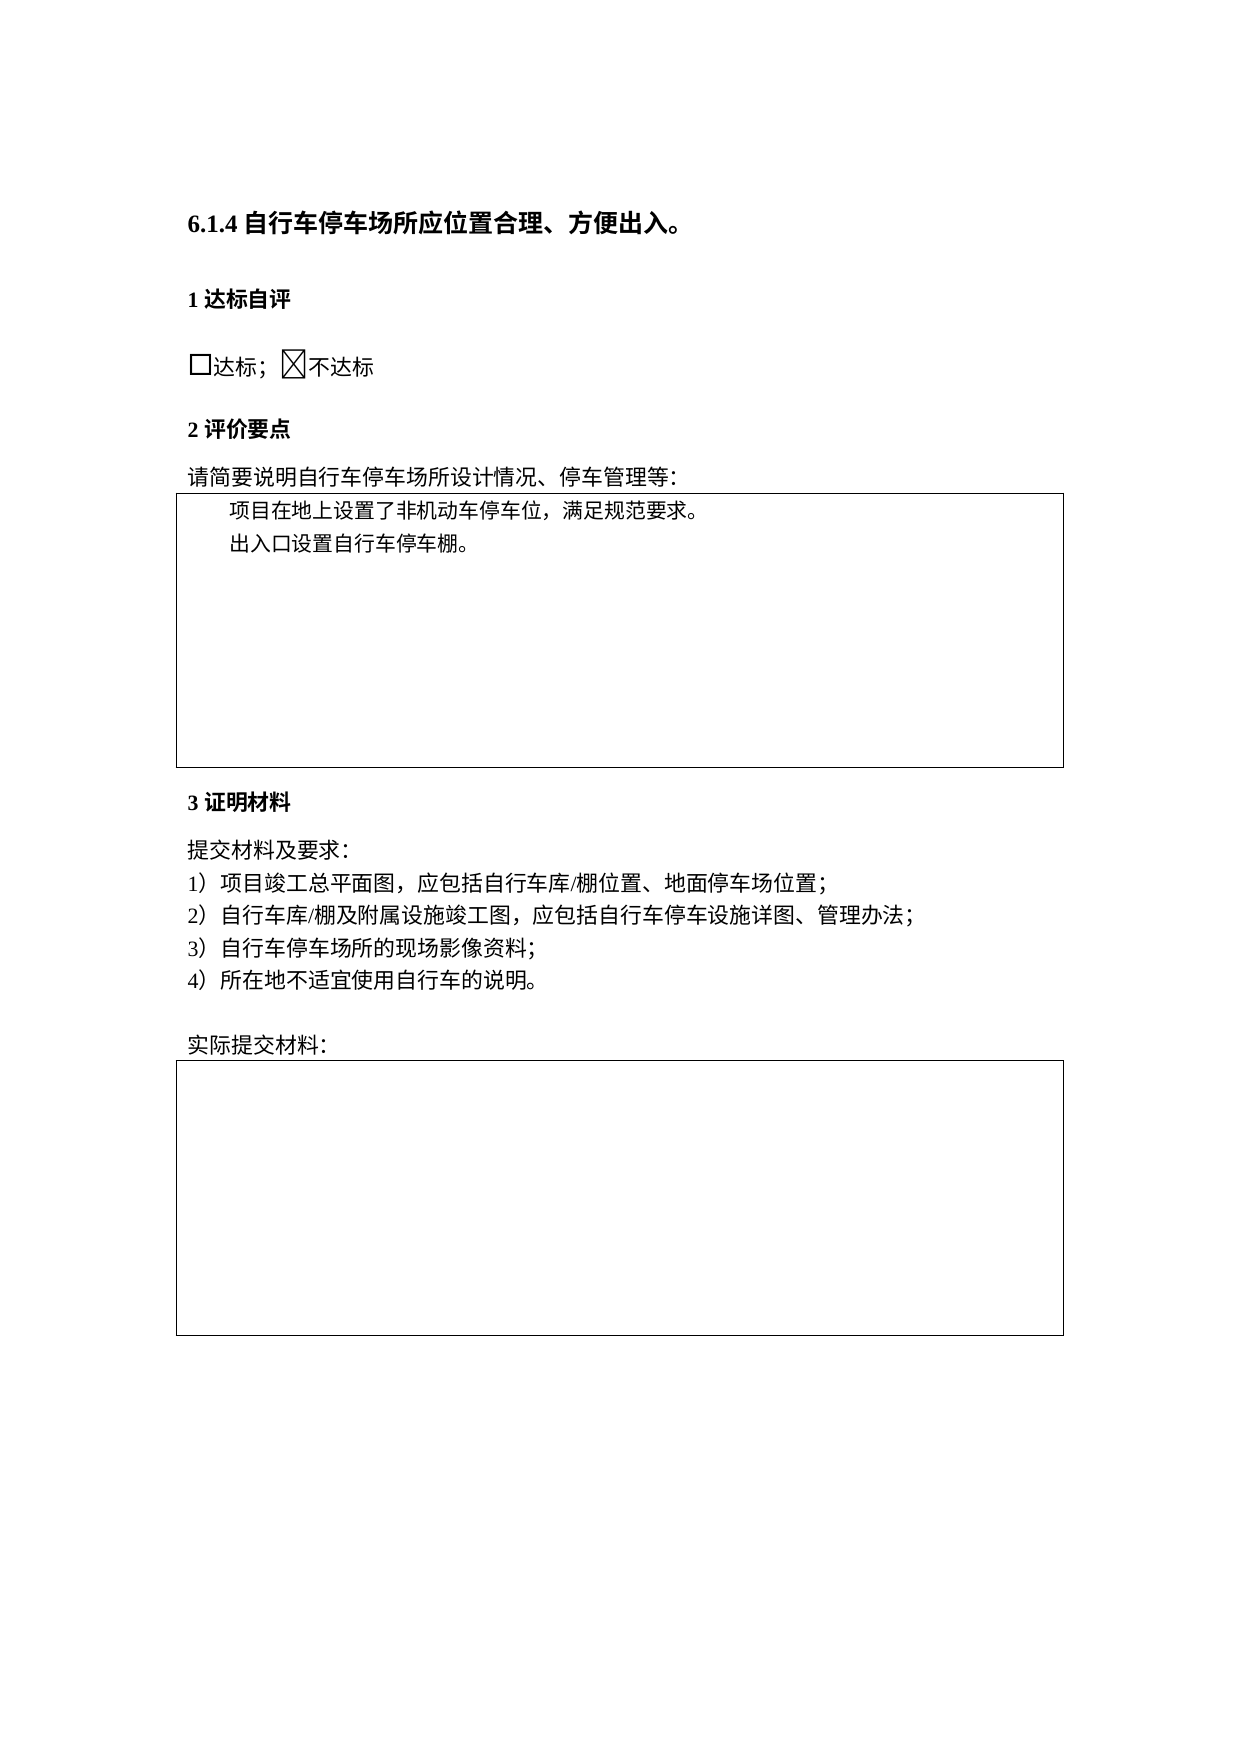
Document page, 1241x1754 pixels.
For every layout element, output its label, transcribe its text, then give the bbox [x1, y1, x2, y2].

text 达标；不达标 [187, 330, 1053, 395]
text 提交材料及要求： [187, 833, 1053, 865]
text 3）自行车停车场所的现场影像资料； [187, 930, 1053, 963]
text 2）自行车库/棚及附属设施竣工图，应包括自行车停车设施详图、管理办法； [187, 898, 1053, 930]
text 4）所在地不适宜使用自行车的说明。 [187, 963, 1053, 995]
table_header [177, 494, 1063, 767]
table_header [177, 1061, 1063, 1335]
text 实际提交材料： [187, 1028, 1053, 1060]
text 3 证明材料 [187, 784, 1053, 817]
text 1）项目竣工总平面图，应包括自行车库/棚位置、地面停车场位置； [187, 865, 1053, 898]
text 请简要说明自行车停车场所设计情况、停车管理等： [187, 460, 1053, 492]
subtitle 6.1.4 自行车停车场所应位置合理、方便出入。 [187, 189, 1053, 254]
text 1 达标自评 [187, 281, 1053, 314]
text 2 评价要点 [187, 411, 1053, 444]
